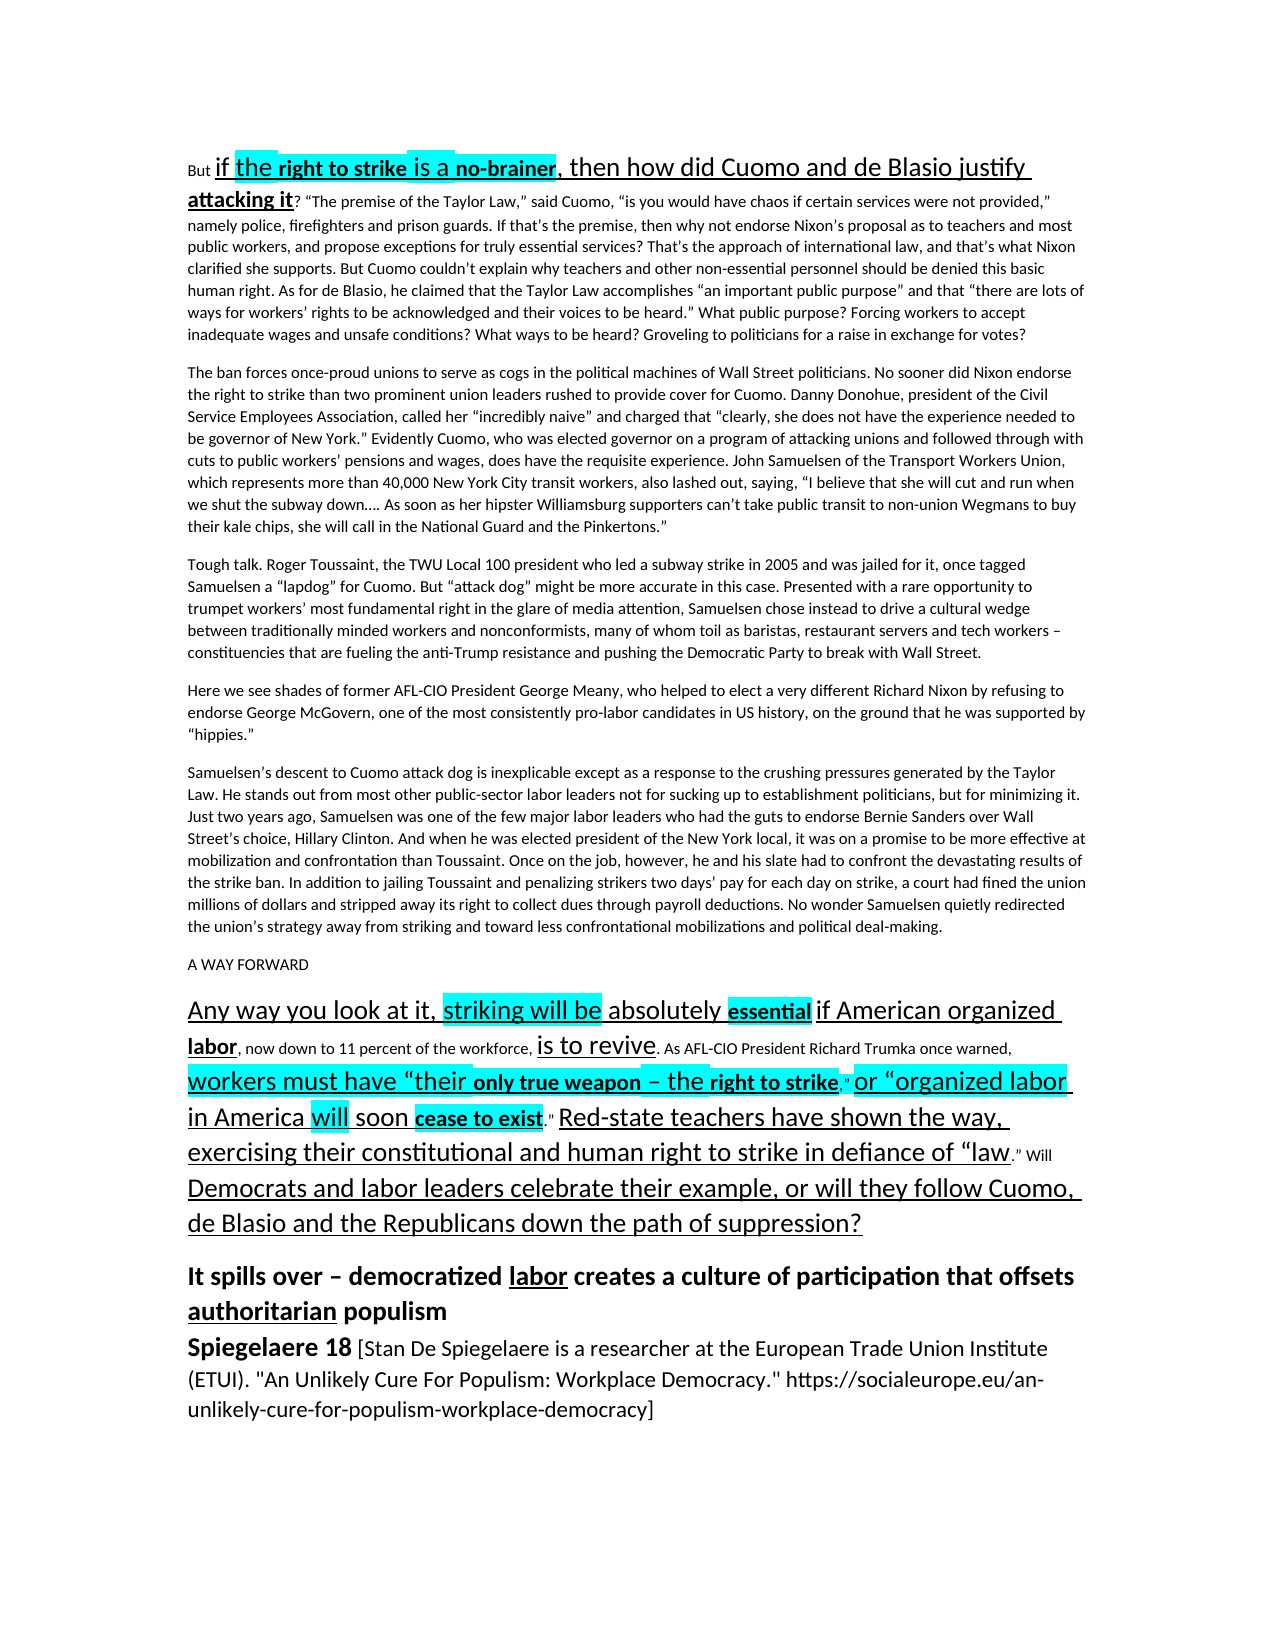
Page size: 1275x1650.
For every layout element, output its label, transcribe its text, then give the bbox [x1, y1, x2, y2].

text Any way you look at it, striking will be absolutely essential if American organized labor, now down to 11 percent of the workforce, is to revive. As AFL-CIO President Richard Trumka once warned, workers must have “their only true weapon – the right to strike,” or “organized labor in America will soon cease to exist.” Red-state teachers have shown the way, exercising their constitutional and human right to strike in defiance of “law.” Will Democrats and labor leaders celebrate their example, or will they follow Cuomo, de Blasio and the Republicans down the path of suppression? [187, 993, 1087, 1240]
text Spiegelaere 18 [Stan De Spiegelaere is a researcher at the European Trade Union Institute (ETUI). "An Unlikely Cure For Populism: Workplace Democracy." https://socialeurope.eu/an-unlikely-cure-for-populism-workplace-democracy] [187, 1330, 1087, 1424]
text Here we see shades of former AFL-CIO President George Meany, who helped to elect a very different Richard Nixon by refusing to endorse George McGovern, one of the most consistently pro-labor candidates in US history, on the ground that he was supported by “hippies.” [187, 680, 1087, 744]
text Tough talk. Roger Toussaint, the TWU Local 100 president who led a subway strike in 2005 and was jailed for it, once tagged Samuelsen a “lapdog” for Cuomo. But “attack dog” might be more accurate in this case. Presented with a rare opportunity to trumpet workers’ most fundamental right in the glare of media attention, Samuelsen chose instead to drive a cultural wedge between traditionally minded workers and nonconformists, many of whom toil as baristas, restaurant servers and tech workers – constituencies that are fueling the anti-Trump resistance and pushing the Democratic Party to break with Wall Street. [187, 554, 1087, 662]
text A WAY FORWARD [187, 954, 1087, 975]
text But if the right to strike is a no-brainer, then how did Cuomo and de Blasio justify attacking it? “The premise of the Taylor Law,” said Cuomo, “is you would have chaos if certain services were not provided,” namely police, firefighters and prison guards. If that’s the premise, then why not endorse Nixon’s proposal as to teachers and most public workers, and propose exceptions for truly essential services? That’s the approach of international law, and that’s what Nixon clarified she supports. But Cuomo couldn’t explain why teachers and other non-essential personnel should be denied this basic human right. As for de Blasio, he claimed that the Taylor Law accomplishes “an important public purpose” and that “there are lots of ways for workers’ rights to be acknowledged and their voices to be heard.” What public purpose? Forcing workers to accept inadequate wages and unsafe conditions? What ways to be heard? Groveling to politicians for a raise in exchange for votes? [187, 150, 1087, 344]
text The ban forces once-proud unions to serve as cogs in the political machines of Wall Street politicians. No sooner did Nixon endorse the right to strike than two prominent union leaders rushed to provide cover for Cuomo. Danny Donohue, president of the Civil Service Employees Association, called her “incredibly naive” and charged that “clearly, she does not have the experience needed to be governor of New York.” Evidently Cuomo, who was elected governor on a program of attacking unions and followed through with cuts to public workers’ pensions and wages, does have the requisite experience. John Samuelsen of the Transport Workers Union, which represents more than 40,000 New York City transit workers, also lashed out, saying, “I believe that she will cut and run when we shut the subway down…. As soon as her hipster Williamsburg supporters can’t take public transit to non-union Wegmans to buy their kale chips, she will call in the National Guard and the Pinkertons.” [187, 363, 1087, 536]
subtitle It spills over – democratized labor creates a culture of participation that offsets authoritarian populism [187, 1259, 1087, 1328]
text Samuelsen’s descent to Cuomo attack dog is inexplicable except as a response to the crushing pressures generated by the Taylor Law. He stands out from most other public-sector labor leaders not for sucking up to establishment politicians, but for minimizing it. Just two years ago, Samuelsen was one of the few major labor leaders who had the guts to endorse Bernie Sanders over Wall Street’s choice, Hillary Clinton. And when he was elected president of the New York local, it was on a promise to be more effective at mobilization and confrontation than Toussaint. Once on the job, however, he and his slate had to confront the devastating results of the strike ban. In addition to jailing Toussaint and penalizing strikers two days’ pay for each day on strike, a court had fined the union millions of dollars and stripped away its right to collect dues through payroll deductions. No wonder Samuelsen quietly redirected the union’s strategy away from striking and toward less confrontational mobilizations and political deal-making. [187, 763, 1087, 936]
